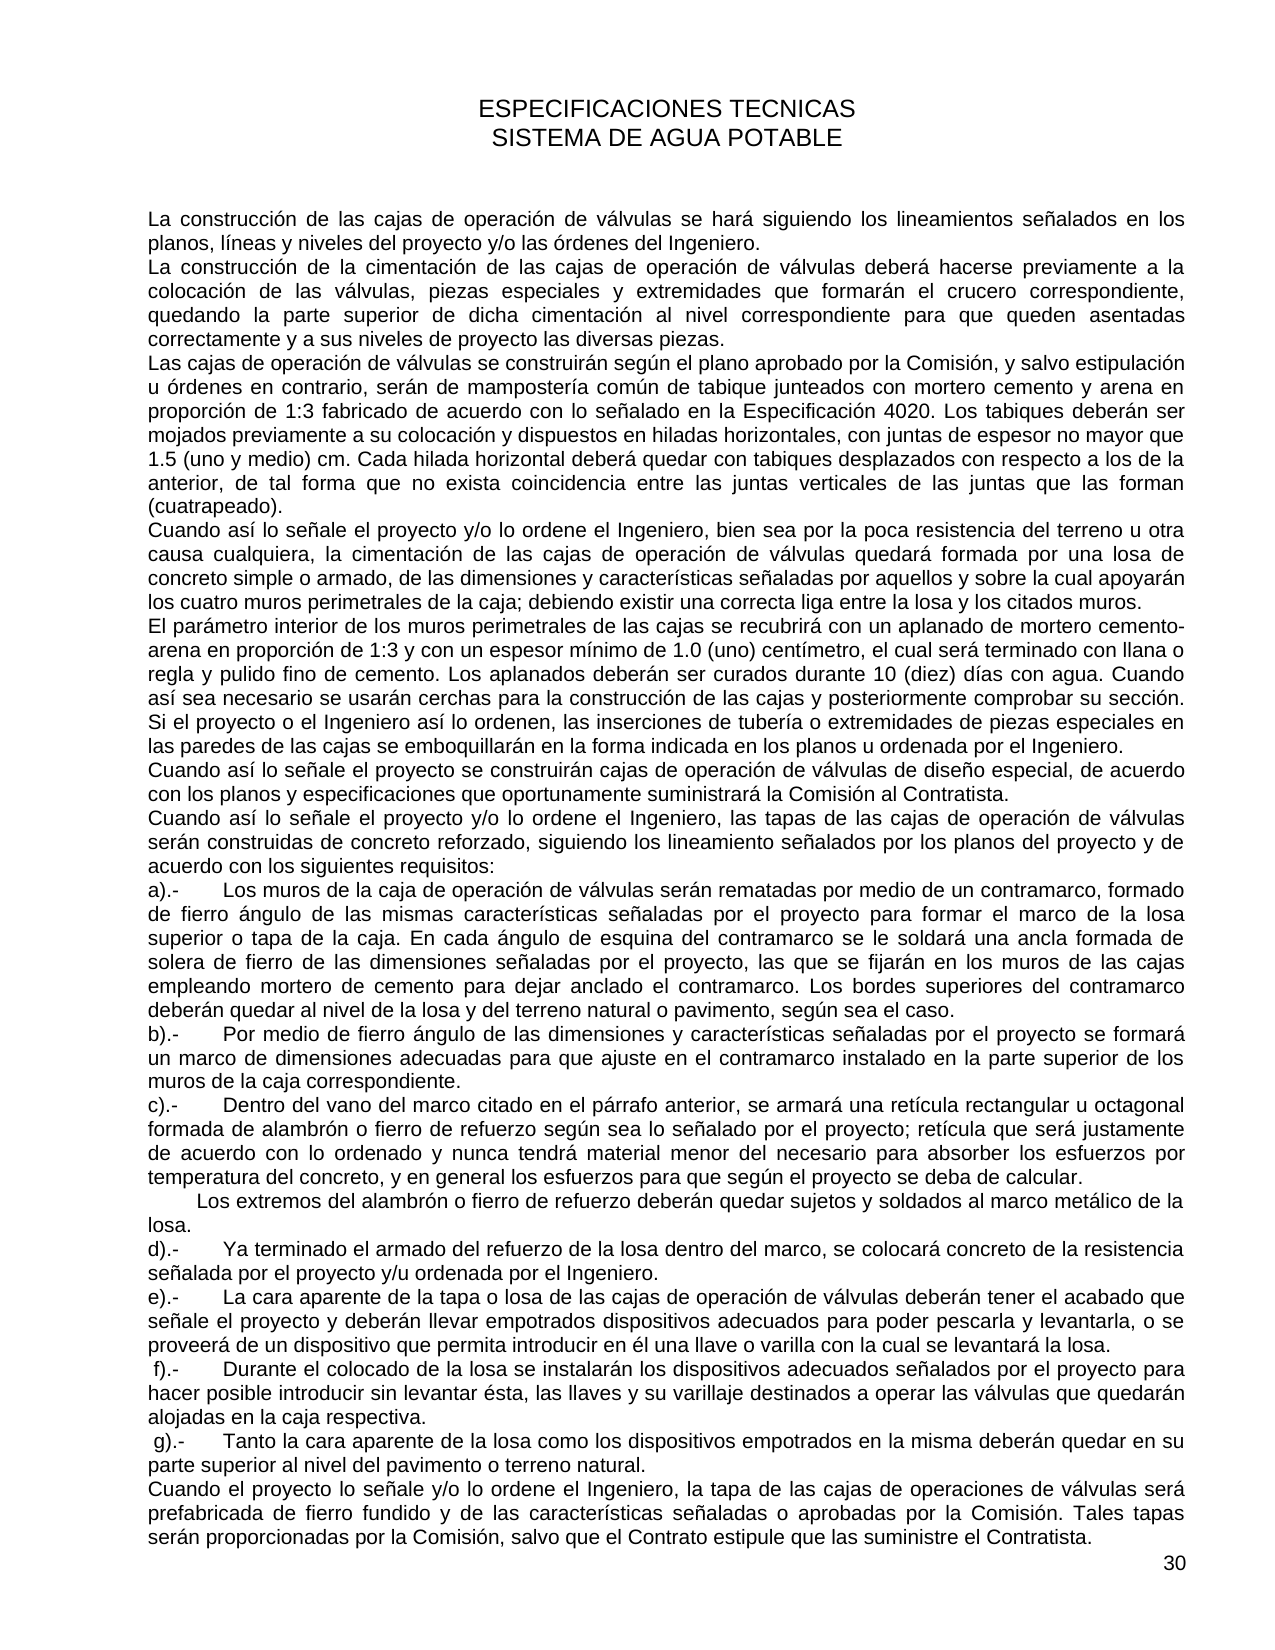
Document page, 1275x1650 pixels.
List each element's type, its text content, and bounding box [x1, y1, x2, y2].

text Los extremos del alambrón o fierro de refuerzo deberán quedar sujetos y soldados al marco metálico de la losa. [148, 1189, 1186, 1237]
text Cuando así lo señale el proyecto se construirán cajas de operación de válvulas de diseño especial, de acuerdo con los planos y especificaciones que oportunamente suministrará al Contratista. [148, 758, 1186, 806]
text Las cajas de operación de válvulas se construirán según el plano aprobado por , y salvo estipulación u órdenes en contrario, serán de mampostería común de tabique junteados con mortero cemento y arena en proporción de 1:3 fabricado de acuerdo con lo señalado en 4020. Los tabiques deberán ser mojados previamente a su colocación y dispuestos en hiladas horizontales, con juntas de espesor no mayor que 1.5 (uno y medio) cm. Cada hilada horizontal deberá quedar con tabiques desplazados con respecto a los de la anterior, de tal forma que no exista coincidencia entre las juntas verticales de las juntas que las forman (cuatrapeado). [148, 351, 1186, 518]
text Cuando el proyecto lo señale y/o lo ordene el Ingeniero, la tapa de las cajas de operaciones de válvulas será prefabricada de fierro fundido y de las características señaladas o aprobadas por tapas serán proporcionadas por , salvo que el Contrato estipule que las suministre el Contratista. [148, 1477, 1186, 1548]
text La construcción de las cajas de operación de válvulas se hará siguiendo los lineamientos señalados en los planos, líneas y niveles del proyecto y/o las órdenes del Ingeniero. [148, 207, 1186, 255]
text a).- Los muros de la caja de operación de válvulas serán rematadas por medio de un contramarco, formado de fierro ángulo de las mismas características señaladas por el proyecto para formar el marco de la losa superior o tapa de la caja. En cada ángulo de esquina del contramarco se le soldará una ancla formada de solera de fierro de las dimensiones señaladas por el proyecto, las que se fijarán en los muros de las cajas empleando mortero de cemento para dejar anclado el contramarco. Los bordes superiores del contramarco deberán quedar al nivel de la losa y del terreno natural o pavimento, según sea el caso. [148, 878, 1186, 1021]
text c).- Dentro del vano del marco citado en el párrafo anterior, se armará una retícula rectangular u octagonal formada de alambrón o fierro de refuerzo según sea lo señalado por el proyecto; retícula que será justamente de acuerdo con lo ordenado y nunca tendrá material menor del necesario para absorber los esfuerzos por temperatura del concreto, y en general los esfuerzos para que según el proyecto se deba de calcular. [148, 1093, 1186, 1189]
text g).- Tanto la cara aparente de la losa como los dispositivos empotrados en la misma deberán quedar en su parte superior al nivel del pavimento o terreno natural. [148, 1429, 1186, 1477]
text El parámetro interior de los muros perimetrales de las cajas se recubrirá con un aplanado de mortero cemento-arena en proporción de 1:3 y con un espesor mínimo de 1.0 (uno) centímetro, el cual será terminado con llana o regla y pulido fino de cemento. Los aplanados deberán ser curados durante 10 (diez) días con agua. Cuando así sea necesario se usarán cerchas para la construcción de las cajas y posteriormente comprobar su sección. Si el proyecto o el Ingeniero así lo ordenen, las inserciones de tubería o extremidades de piezas especiales en las paredes de las cajas se emboquillarán en la forma indicada en los planos u ordenada por el Ingeniero. [148, 614, 1186, 758]
text Cuando así lo señale el proyecto y/o lo ordene el Ingeniero, las tapas de las cajas de operación de válvulas serán construidas de concreto reforzado, siguiendo los lineamiento señalados por los planos del proyecto y de acuerdo con los siguientes requisitos: [148, 806, 1186, 878]
text b).- Por medio de fierro ángulo de las dimensiones y características señaladas por el proyecto se formará un marco de dimensiones adecuadas para que ajuste en el contramarco instalado en la parte superior de los muros de la caja correspondiente. [148, 1021, 1186, 1093]
text Cuando así lo señale el proyecto y/o lo ordene el Ingeniero, bien sea por la poca resistencia del terreno u otra causa cualquiera, la cimentación de las cajas de operación de válvulas quedará formada por una losa de concreto simple o armado, de las dimensiones y características señaladas por aquellos y sobre la cual apoyarán los cuatro muros perimetrales de la caja; debiendo existir una correcta liga entre la losa y los citados muros. [148, 518, 1186, 614]
text La construcción de la cimentación de las cajas de operación de válvulas deberá hacerse previamente a la colocación de las válvulas, piezas especiales y extremidades que formarán el crucero correspondiente, quedando la parte superior de dicha cimentación al nivel correspondiente para que queden asentadas correctamente y a sus niveles de proyecto las diversas piezas. [148, 255, 1186, 351]
text e).- La cara aparente de la tapa o losa de las cajas de operación de válvulas deberán tener el acabado que señale el proyecto y deberán llevar empotrados dispositivos adecuados para poder pescarla y levantarla, o se proveerá de un dispositivo que permita introducir en él una llave o varilla con la cual se levantará la losa. [148, 1285, 1186, 1357]
text d).- Ya terminado el armado del refuerzo de la losa dentro del marco, se colocará concreto de la resistencia señalada por el proyecto y/u ordenada por el Ingeniero. [148, 1237, 1186, 1285]
text f).- Durante el colocado de la losa se instalarán los dispositivos adecuados señalados por el proyecto para hacer posible introducir sin levantar ésta, las llaves y su varillaje destinados a operar las válvulas que quedarán alojadas en la caja respectiva. [148, 1357, 1186, 1429]
